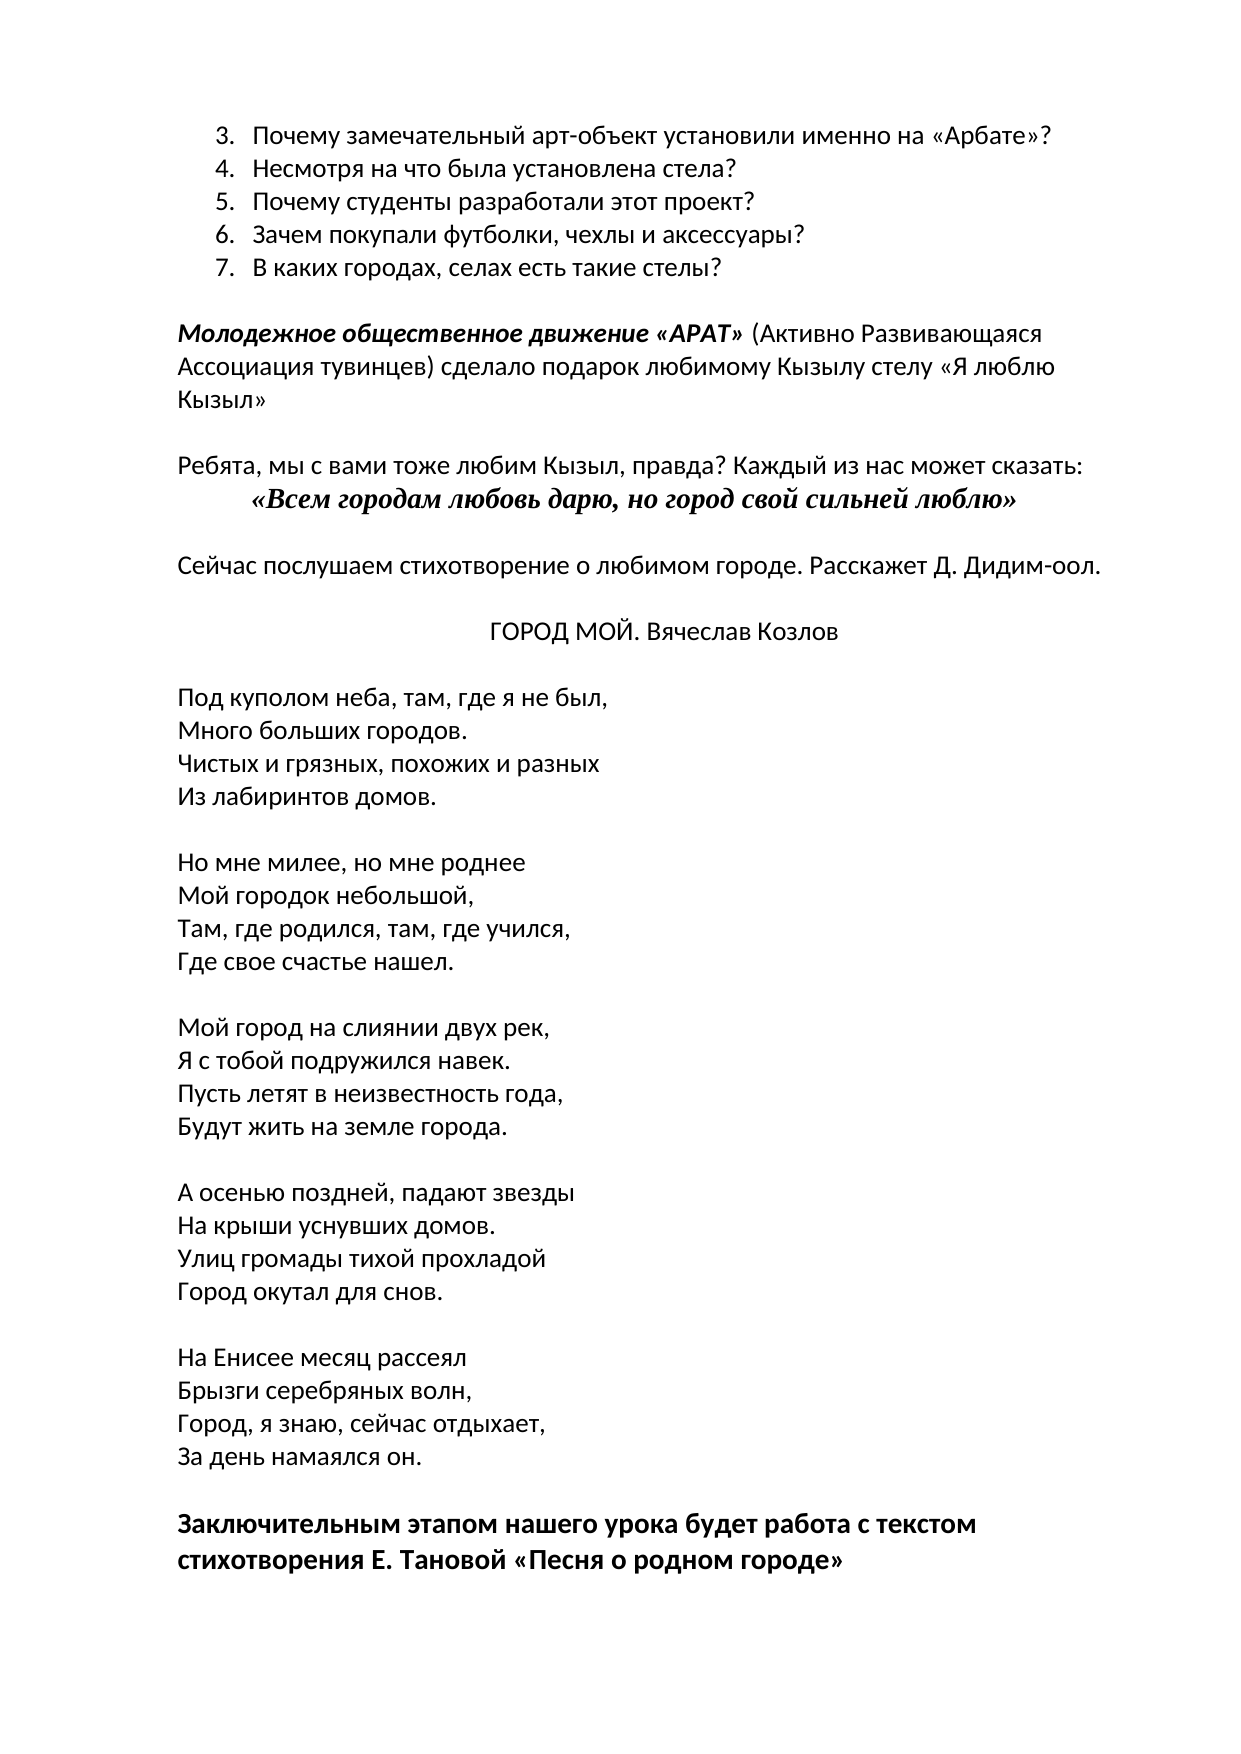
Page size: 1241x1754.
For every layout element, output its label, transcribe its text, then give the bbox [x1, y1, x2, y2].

text На крыши уснувших домов. [177, 1208, 1152, 1241]
text Чистых и грязных, похожих и разных [177, 746, 1152, 779]
text Улиц громады тихой прохладой [177, 1241, 1152, 1274]
text Молодежное общественное движение «АРАТ» (Активно Развивающаяся Ассоциация тувинцев) сделало подарок любимому Кызылу стелу «Я люблю Кызыл» [177, 316, 1152, 415]
text Будут жить на земле города. [177, 1109, 1152, 1142]
text «Всем городам любовь дарю, но город свой сильней люблю» [177, 481, 1152, 515]
text Под куполом неба, там, где я не был, [177, 680, 1152, 713]
list Почему студенты разработали этот проект? [215, 184, 1152, 217]
text За день намаялся он. [177, 1439, 1152, 1472]
text Ребята, мы с вами тоже любим Кызыл, правда? Каждый из нас может сказать: [177, 448, 1152, 481]
text Мой город на слиянии двух рек, [177, 1010, 1152, 1043]
text Там, где родился, там, где учился, [177, 911, 1152, 944]
text Я с тобой подружился навек. [177, 1043, 1152, 1076]
text Сейчас послушаем стихотворение о любимом городе. Расскажет Д. Дидим-оол. [177, 548, 1152, 581]
text Город, я знаю, сейчас отдыхает, [177, 1406, 1152, 1439]
text Мой городок небольшой, [177, 878, 1152, 911]
text Из лабиринтов домов. [177, 779, 1152, 812]
text ГОРОД МОЙ. Вячеслав Козлов [177, 614, 1152, 647]
list Почему замечательный арт-объект установили именно на «Арбате»? [215, 118, 1152, 151]
text Но мне милее, но мне роднее [177, 845, 1152, 878]
text Пусть летят в неизвестность года, [177, 1076, 1152, 1109]
text Город окутал для снов. [177, 1274, 1152, 1307]
text На Енисее месяц рассеял [177, 1340, 1152, 1373]
text А осенью поздней, падают звезды [177, 1175, 1152, 1208]
text Много больших городов. [177, 713, 1152, 746]
list Несмотря на что была установлена стела? [215, 151, 1152, 184]
text Заключительным этапом нашего урока будет работа с текстом стихотворения Е. Тановой «Песня о родном городе» [177, 1506, 1152, 1577]
text Брызги серебряных волн, [177, 1373, 1152, 1406]
text Где свое счастье нашел. [177, 944, 1152, 977]
list Зачем покупали футболки, чехлы и аксессуары? [215, 217, 1152, 250]
list В каких городах, селах есть такие стелы? [215, 250, 1152, 283]
